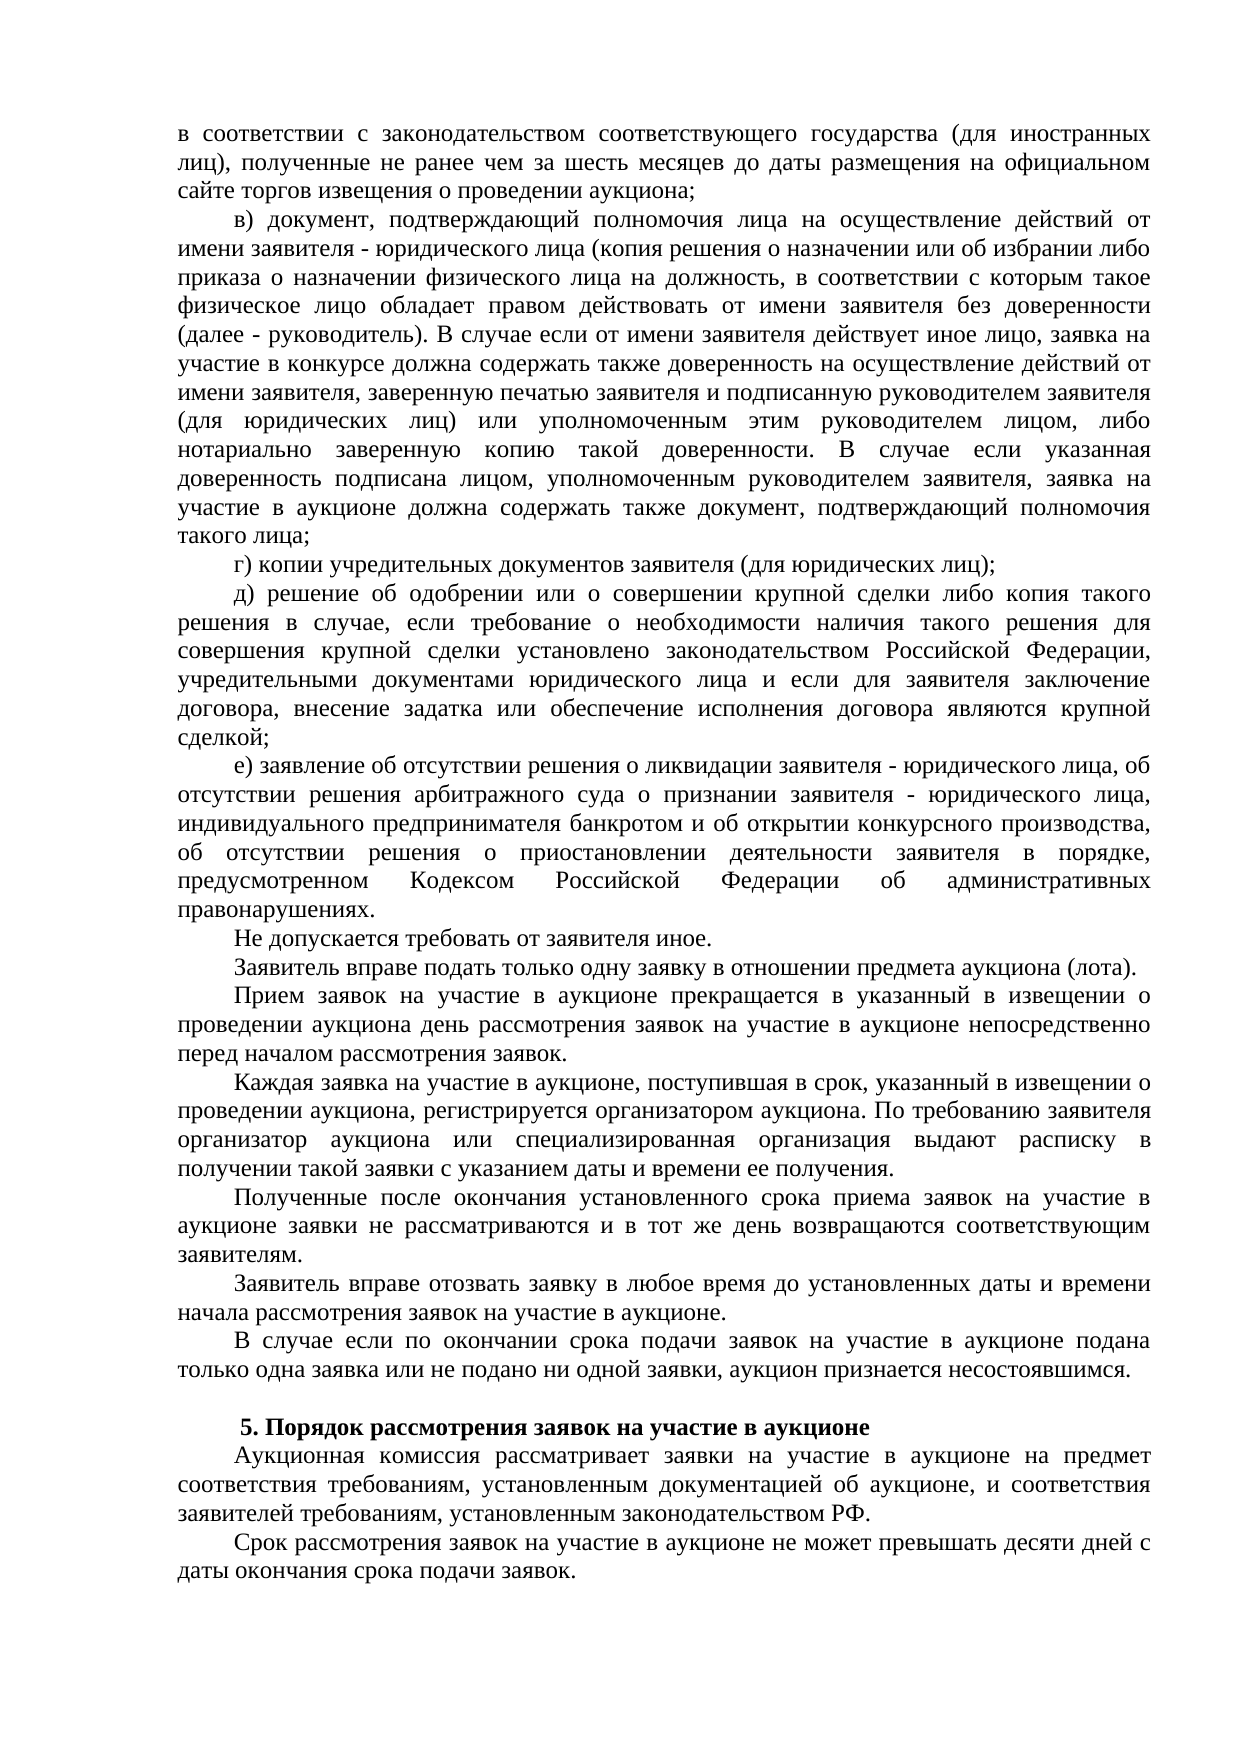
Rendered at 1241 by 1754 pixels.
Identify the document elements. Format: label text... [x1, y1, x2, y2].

text е) заявление об отсутствии решения о ликвидации заявителя - юридического лица, об отсутствии решения арбитражного суда о признании заявителя - юридического лица, индивидуального предпринимателя банкротом и об открытии конкурсного производства, об отсутствии решения о приостановлении деятельности заявителя в порядке, предусмотренном Кодексом Российской Федерации об административных правонарушениях. [177, 751, 1152, 923]
text Полученные после окончания установленного срока приема заявок на участие в аукционе заявки не рассматриваются и в тот же день возвращаются соответствующим заявителям. [177, 1182, 1152, 1268]
text Заявитель вправе подать только одну заявку в отношении предмета аукциона (лота). [177, 952, 1152, 981]
text 5. Порядок рассмотрения заявок на участие в аукционе [177, 1383, 1152, 1441]
text Аукционная комиссия рассматривает заявки на участие в аукционе на предмет соответствия требованиям, установленным документацией об аукционе, и соответствия заявителей требованиям, установленным законодательством РФ. [177, 1441, 1152, 1527]
text Срок рассмотрения заявок на участие в аукционе не может превышать десяти дней с даты окончания срока подачи заявок. [177, 1527, 1152, 1584]
text Каждая заявка на участие в аукционе, поступившая в срок, указанный в извещении о проведении аукциона, регистрируется организатором аукциона. По требованию заявителя организатор аукциона или специализированная организация выдают расписку в получении такой заявки с указанием даты и времени ее получения. [177, 1067, 1152, 1182]
text в) документ, подтверждающий полномочия лица на осуществление действий от имени заявителя - юридического лица (копия решения о назначении или об избрании либо приказа о назначении физического лица на должность, в соответствии с которым такое физическое лицо обладает правом действовать от имени заявителя без доверенности (далее - руководитель). В случае если от имени заявителя действует иное лицо, заявка на участие в конкурсе должна содержать также доверенность на осуществление действий от имени заявителя, заверенную печатью заявителя и подписанную руководителем заявителя (для юридических лиц) или уполномоченным этим руководителем лицом, либо нотариально заверенную копию такой доверенности. В случае если указанная доверенность подписана лицом, уполномоченным руководителем заявителя, заявка на участие в аукционе должна содержать также документ, подтверждающий полномочия такого лица; [177, 204, 1152, 549]
text В случае если по окончании срока подачи заявок на участие в аукционе подана только одна заявка или не подано ни одной заявки, аукцион признается несостоявшимся. [177, 1326, 1152, 1383]
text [177, 118, 1152, 204]
text Прием заявок на участие в аукционе прекращается в указанный в извещении о проведении аукциона день рассмотрения заявок на участие в аукционе непосредственно перед началом рассмотрения заявок. [177, 981, 1152, 1067]
text Заявитель вправе отозвать заявку в любое время до установленных даты и времени начала рассмотрения заявок на участие в аукционе. [177, 1268, 1152, 1326]
text г) копии учредительных документов заявителя (для юридических лиц); [177, 549, 1152, 578]
text Не допускается требовать от заявителя иное. [177, 923, 1152, 952]
text д) решение об одобрении или о совершении крупной сделки либо копия такого решения в случае, если требование о необходимости наличия такого решения для совершения крупной сделки установлено законодательством Российской Федерации, учредительными документами юридического лица и если для заявителя заключение договора, внесение задатка или обеспечение исполнения договора являются крупной сделкой; [177, 578, 1152, 751]
